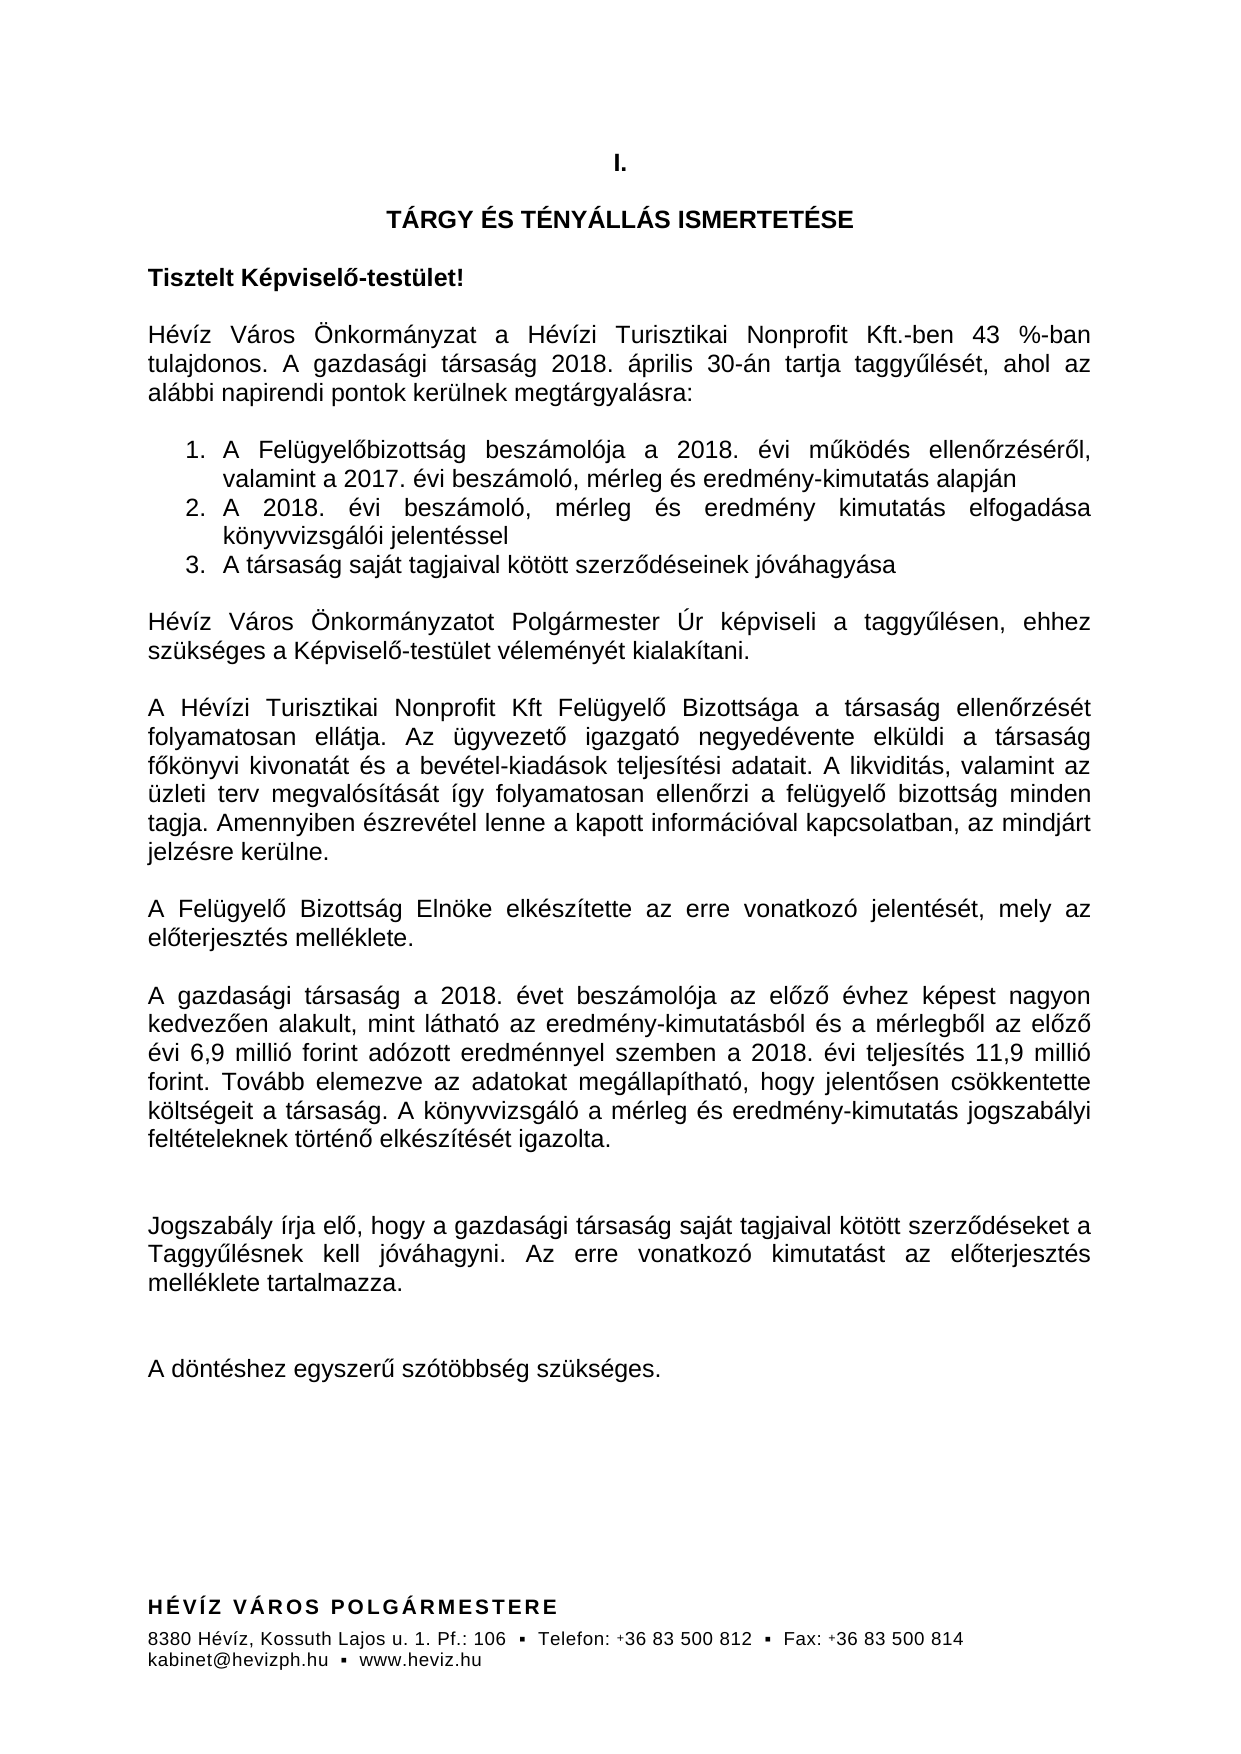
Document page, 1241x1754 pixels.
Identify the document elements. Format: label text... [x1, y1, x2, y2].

text Hévíz Város Önkormányzat a Hévízi Turisztikai Nonprofit Kft.-ben 43 %-ban tulajdonos. A gazdasági társaság 2018. április 30-án tartja taggyűlését, ahol az alábbi napirendi pontok kerülnek megtárgyalásra: [148, 320, 1093, 406]
text Tisztelt Képviselő-testület! [148, 263, 1093, 291]
text A döntéshez egyszerű szótöbbség szükséges. [148, 1354, 1093, 1383]
list A 2018. évi beszámoló, mérleg és eredmény kimutatás elfogadása könyvvizsgálói jelentéssel [185, 493, 1093, 550]
text A Felügyelő Bizottság Elnöke elkészítette az erre vonatkozó jelentését, mely az előterjesztés melléklete. [148, 894, 1093, 952]
text A gazdasági társaság a 2018. évet beszámolója az előző évhez képest nagyon kedvezően alakult, mint látható az eredmény-kimutatásból és a mérlegből az előző évi 6,9 millió forint adózott eredménnyel szemben a 2018. évi teljesítés 11,9 millió forint. Tovább elemezve az adatokat megállapítható, hogy jelentősen csökkentette költségeit a társaság. A könyvvizsgáló a mérleg és eredmény-kimutatás jogszabályi feltételeknek történő elkészítését igazolta. [148, 981, 1093, 1153]
text Jogszabály írja elő, hogy a gazdasági társaság saját tagjaival kötött szerződéseket a Taggyűlésnek kell jóváhagyni. Az erre vonatkozó kimutatást az előterjesztés melléklete tartalmazza. [148, 1211, 1093, 1297]
text TÁRGY ÉS TÉNYÁLLÁS ISMERTETÉSE [148, 205, 1093, 234]
text Hévíz Város Önkormányzatot Polgármester Úr képviseli a taggyűlésen, ehhez szükséges a Képviselő-testület véleményét kialakítani. [148, 607, 1093, 664]
list A Felügyelőbizottság beszámolója a 2018. évi működés ellenőrzéséről, valamint a 2017. évi beszámoló, mérleg és eredmény-kimutatás alapján [185, 435, 1093, 493]
text A Hévízi Turisztikai Nonprofit Kft Felügyelő Bizottsága a társaság ellenőrzését folyamatosan ellátja. Az ügyvezető igazgató negyedévente elküldi a társaság főkönyvi kivonatát és a bevétel-kiadások teljesítési adatait. A likviditás, valamint az üzleti terv megvalósítását így folyamatosan ellenőrzi a felügyelő bizottság minden tagja. Amennyiben észrevétel lenne a kapott információval kapcsolatban, az mindjárt jelzésre kerülne. [148, 693, 1093, 866]
list A társaság saját tagjaival kötött szerződéseinek jóváhagyása [185, 550, 1093, 579]
text I. [148, 148, 1093, 176]
